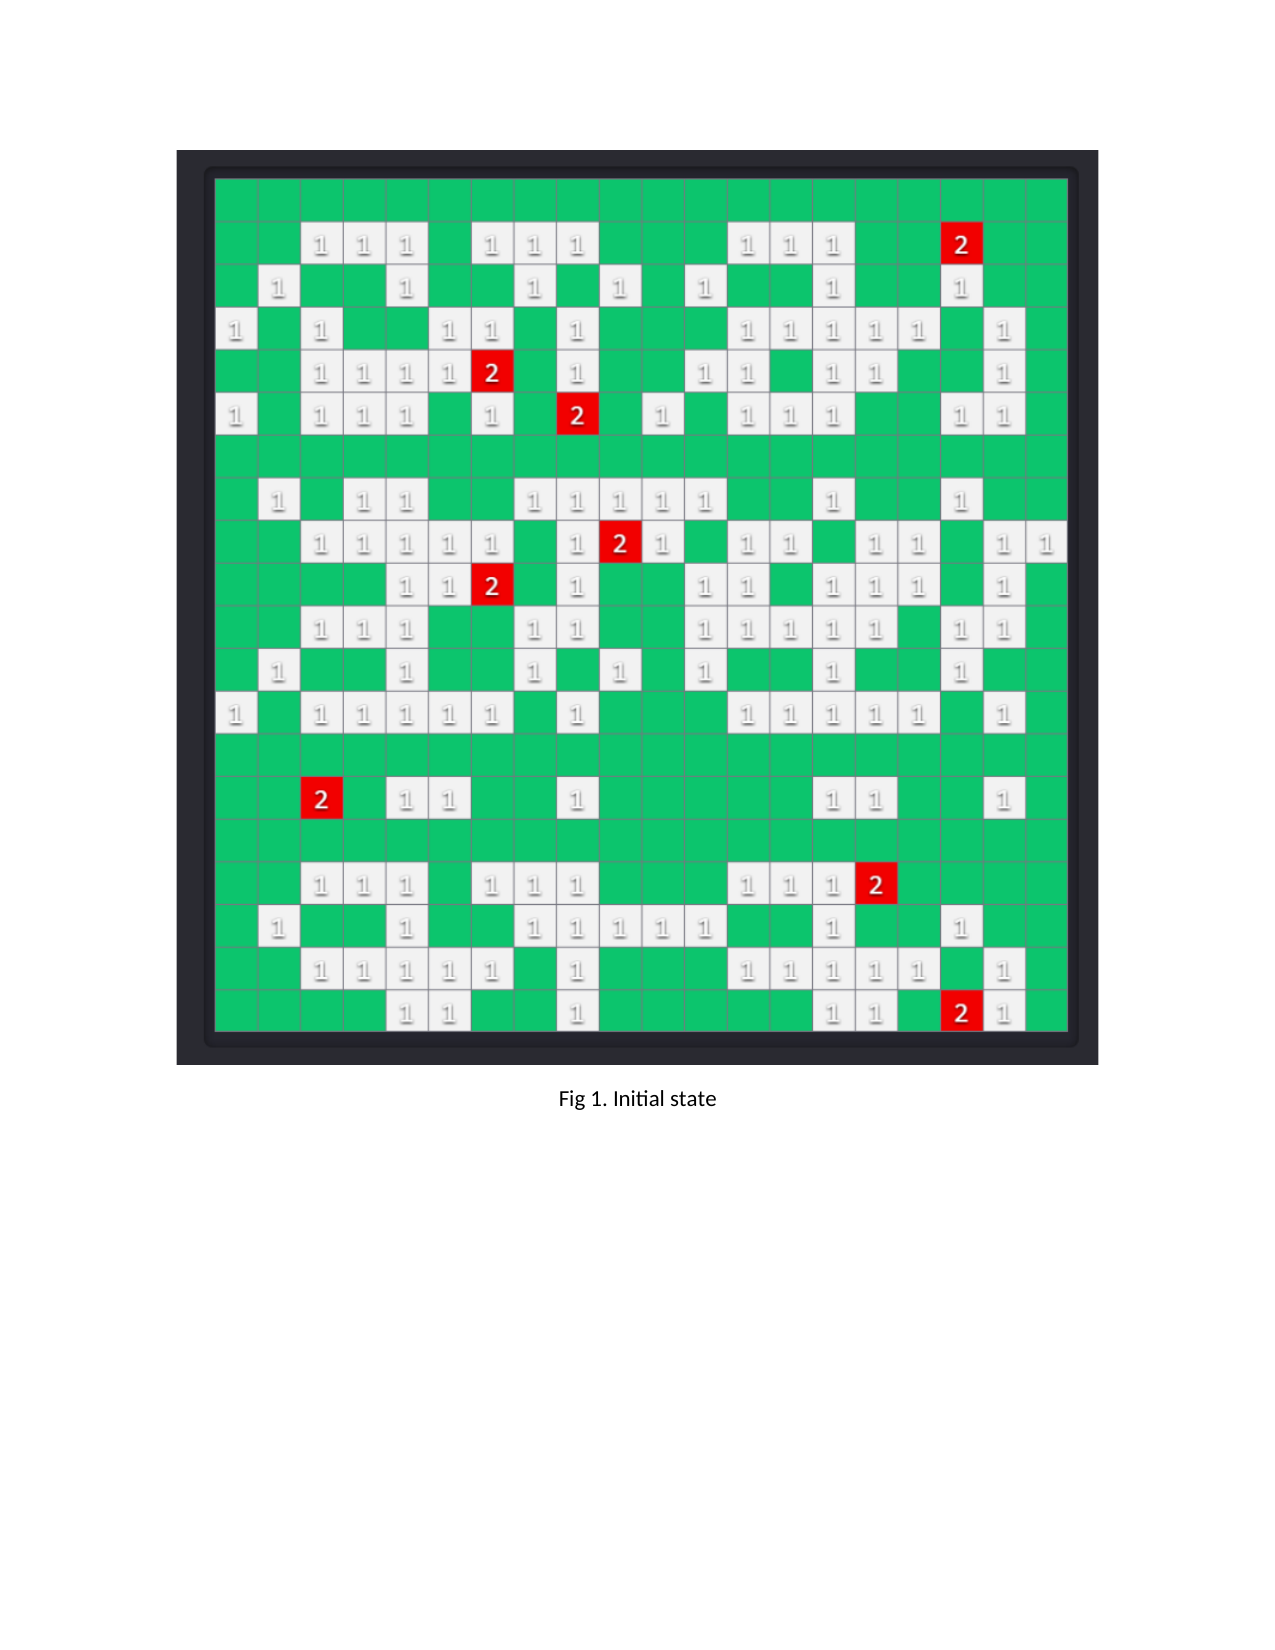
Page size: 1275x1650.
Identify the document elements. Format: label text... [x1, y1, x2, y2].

text Fig 1. Initial state [150, 1084, 1125, 1112]
picture [176, 150, 1099, 1065]
